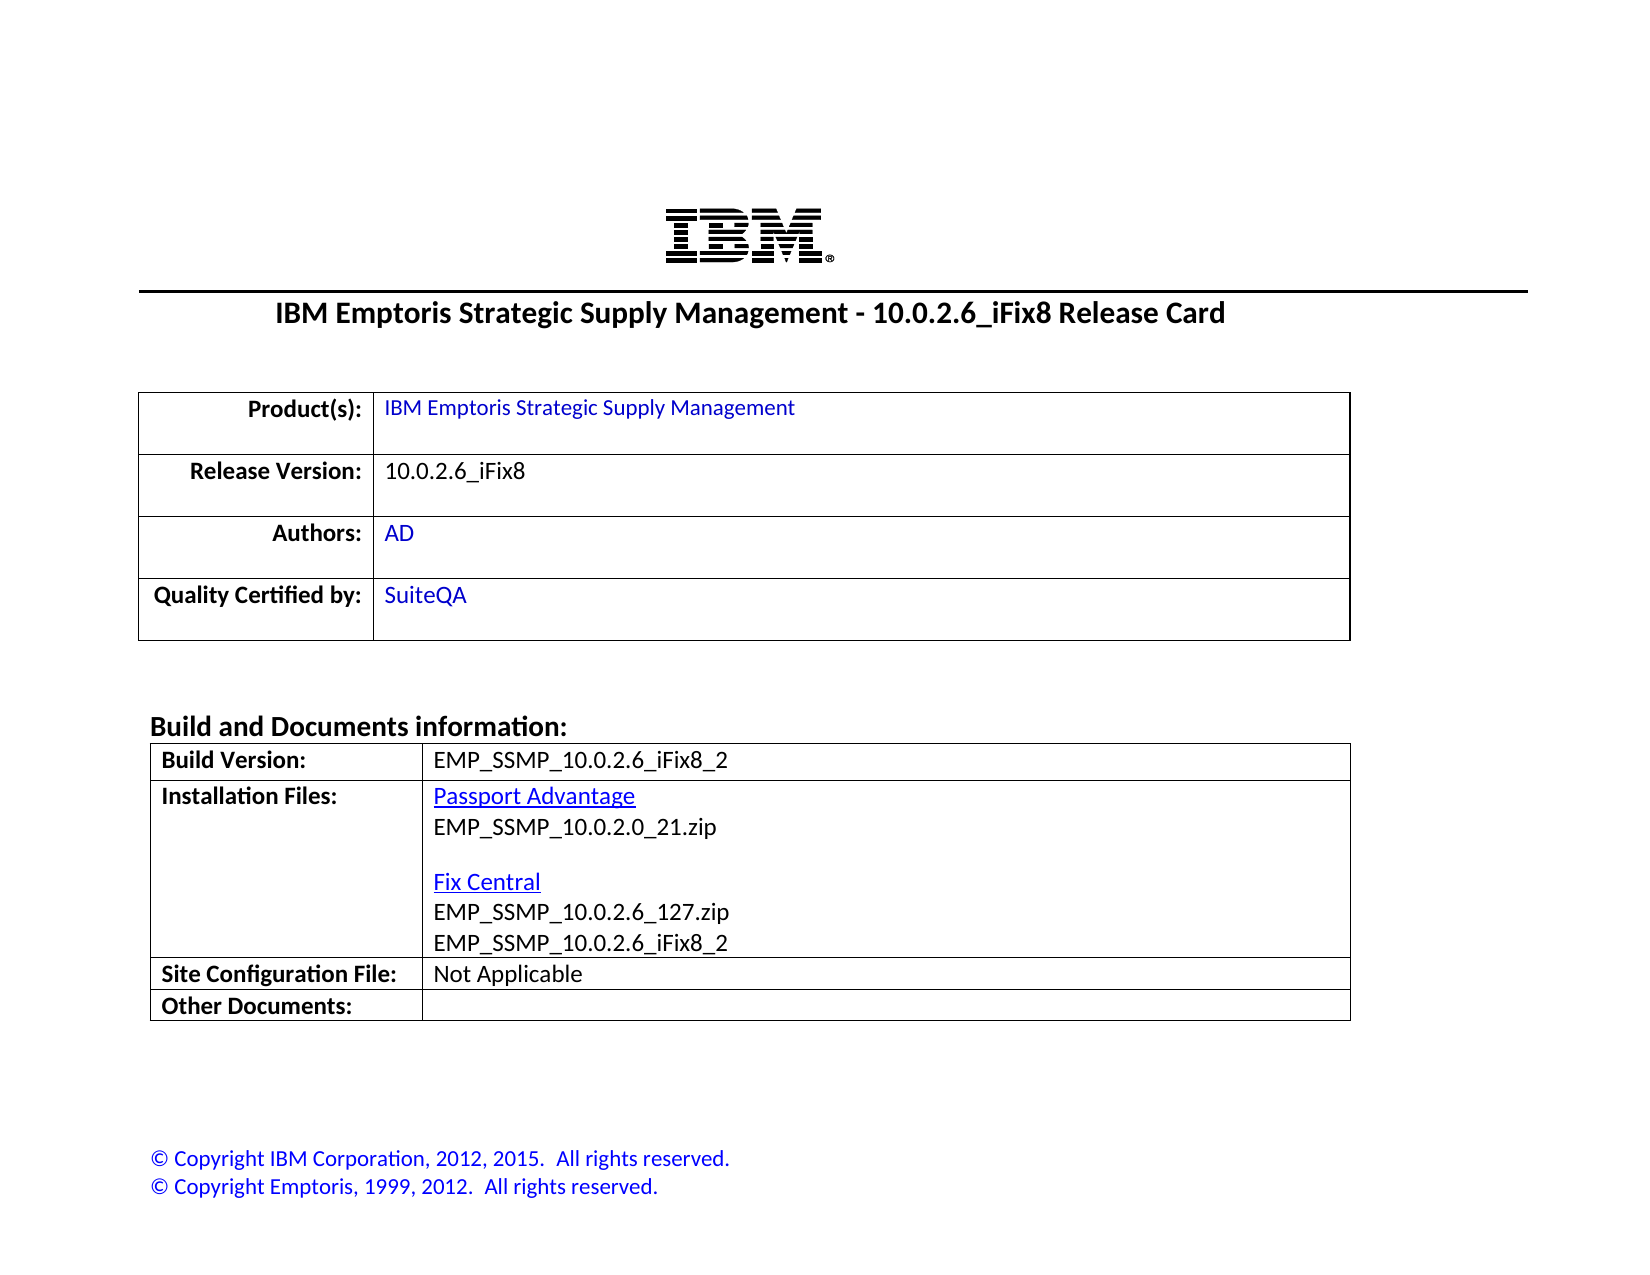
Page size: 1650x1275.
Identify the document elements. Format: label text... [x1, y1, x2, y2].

table_cell Passport Advantage EMP_SSMP_10.0.2.0_21.zip Fix Central EMP_SSMP_10.0.2.6_127.zip EMP_SSMP_10.0.2.6_iFix8_2 [423, 781, 1350, 957]
table_cell Other Documents: [151, 990, 422, 1020]
table_cell AD [374, 517, 1349, 578]
table_cell Product(s): [139, 393, 373, 454]
table_cell IBM Emptoris Strategic Supply Management [374, 393, 1349, 454]
table_cell Not Applicable [423, 958, 1350, 989]
table_header Build Version: [151, 744, 422, 779]
table_cell Authors: [139, 517, 373, 578]
table_cell 10.0.2.6_iFix8 [374, 455, 1349, 516]
table_cell Release Version: [139, 455, 373, 516]
table_header IBM Emptoris Strategic Supply Management - 10.0.2.6_iFix8 Release Card [139, 293, 1528, 392]
table_cell Site Configuration File: [151, 958, 422, 989]
text Build and Documents information: [150, 708, 1335, 743]
table_cell SuiteQA [374, 579, 1349, 640]
table_cell Quality Certified by: [139, 579, 373, 640]
table_cell Installation Files: [151, 781, 422, 957]
table_header EMP_SSMP_10.0.2.6_iFix8_2 [423, 744, 1350, 779]
table_cell [423, 990, 1350, 1020]
